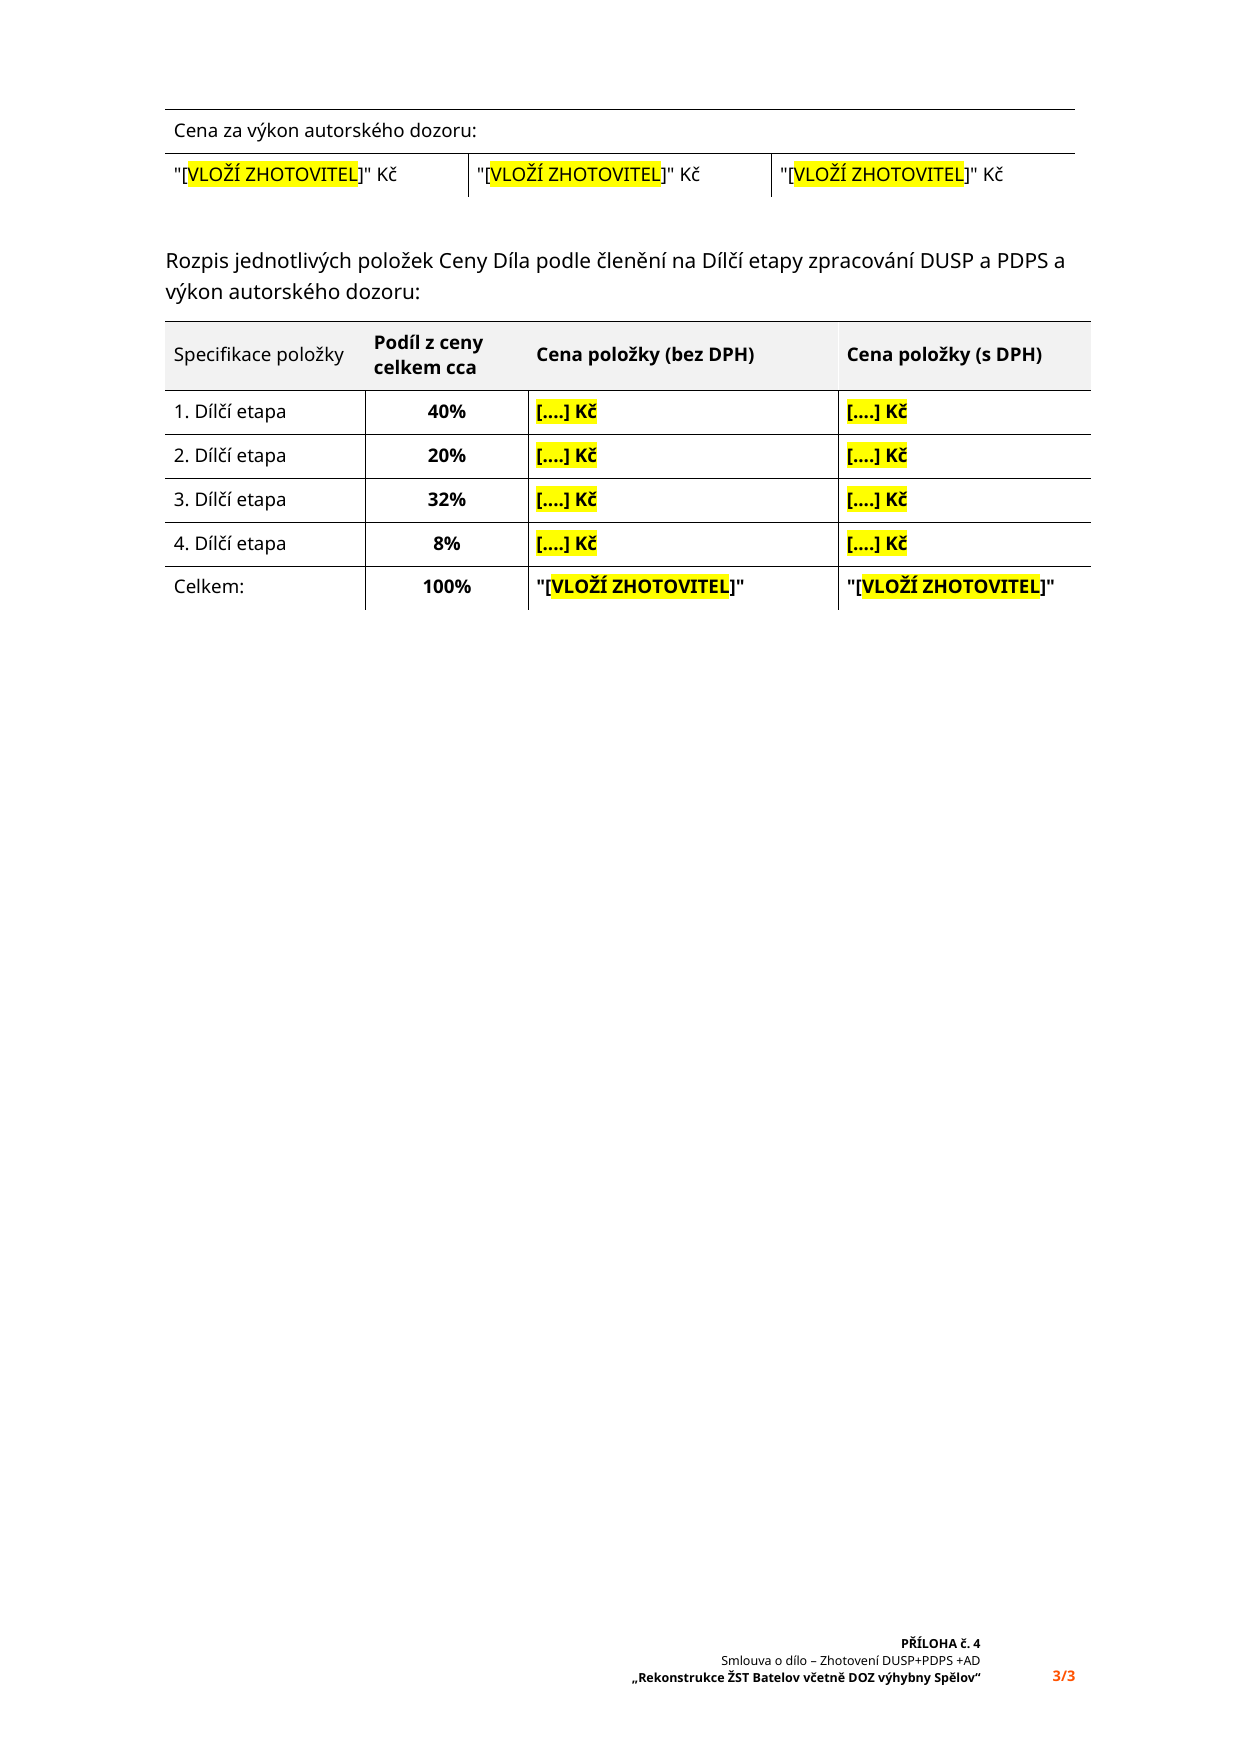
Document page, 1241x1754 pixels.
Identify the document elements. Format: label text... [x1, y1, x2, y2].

table_cell [....] Kč [839, 523, 1091, 566]
table_cell 32% [366, 479, 528, 522]
table_cell [....] Kč [839, 435, 1091, 478]
table_cell 8% [366, 523, 528, 566]
table_cell "[VLOŽÍ ZHOTOVITEL]" Kč [772, 154, 1075, 197]
table_cell 1. Dílčí etapa [165, 391, 365, 434]
table_cell "[VLOŽÍ ZHOTOVITEL]" Kč [469, 154, 771, 197]
table_header Specifikace položky [165, 322, 366, 390]
table_cell 4. Dílčí etapa [165, 523, 365, 566]
table_cell [....] Kč [839, 479, 1091, 522]
table_cell [....] Kč [529, 391, 838, 434]
table_cell "[VLOŽÍ ZHOTOVITEL]" Kč [165, 154, 468, 197]
table_cell [....] Kč [529, 435, 838, 478]
table_cell 20% [366, 435, 528, 478]
table_cell [....] Kč [529, 479, 838, 522]
table_cell 2. Dílčí etapa [165, 435, 365, 478]
table_cell "[VLOŽÍ ZHOTOVITEL]" [839, 567, 1091, 609]
table_cell 100% [366, 567, 528, 609]
table_cell 40% [366, 391, 528, 434]
table_cell [....] Kč [529, 523, 838, 566]
text Rozpis jednotlivých položek Ceny Díla podle členění na Dílčí etapy zpracování DUSP a PDPS a výkon autorského dozoru: [165, 246, 1075, 306]
table_cell 3. Dílčí etapa [165, 479, 365, 522]
table_header Podíl z ceny celkem cca [366, 322, 528, 390]
table_header Cena položky (bez DPH) [528, 322, 838, 390]
table_cell Cena za výkon autorského dozoru: [165, 110, 1075, 153]
table_cell Celkem: [165, 567, 365, 609]
table_cell "[VLOŽÍ ZHOTOVITEL]" [529, 567, 838, 609]
table_header Cena položky (s DPH) [839, 322, 1091, 390]
table_cell [....] Kč [839, 391, 1091, 434]
